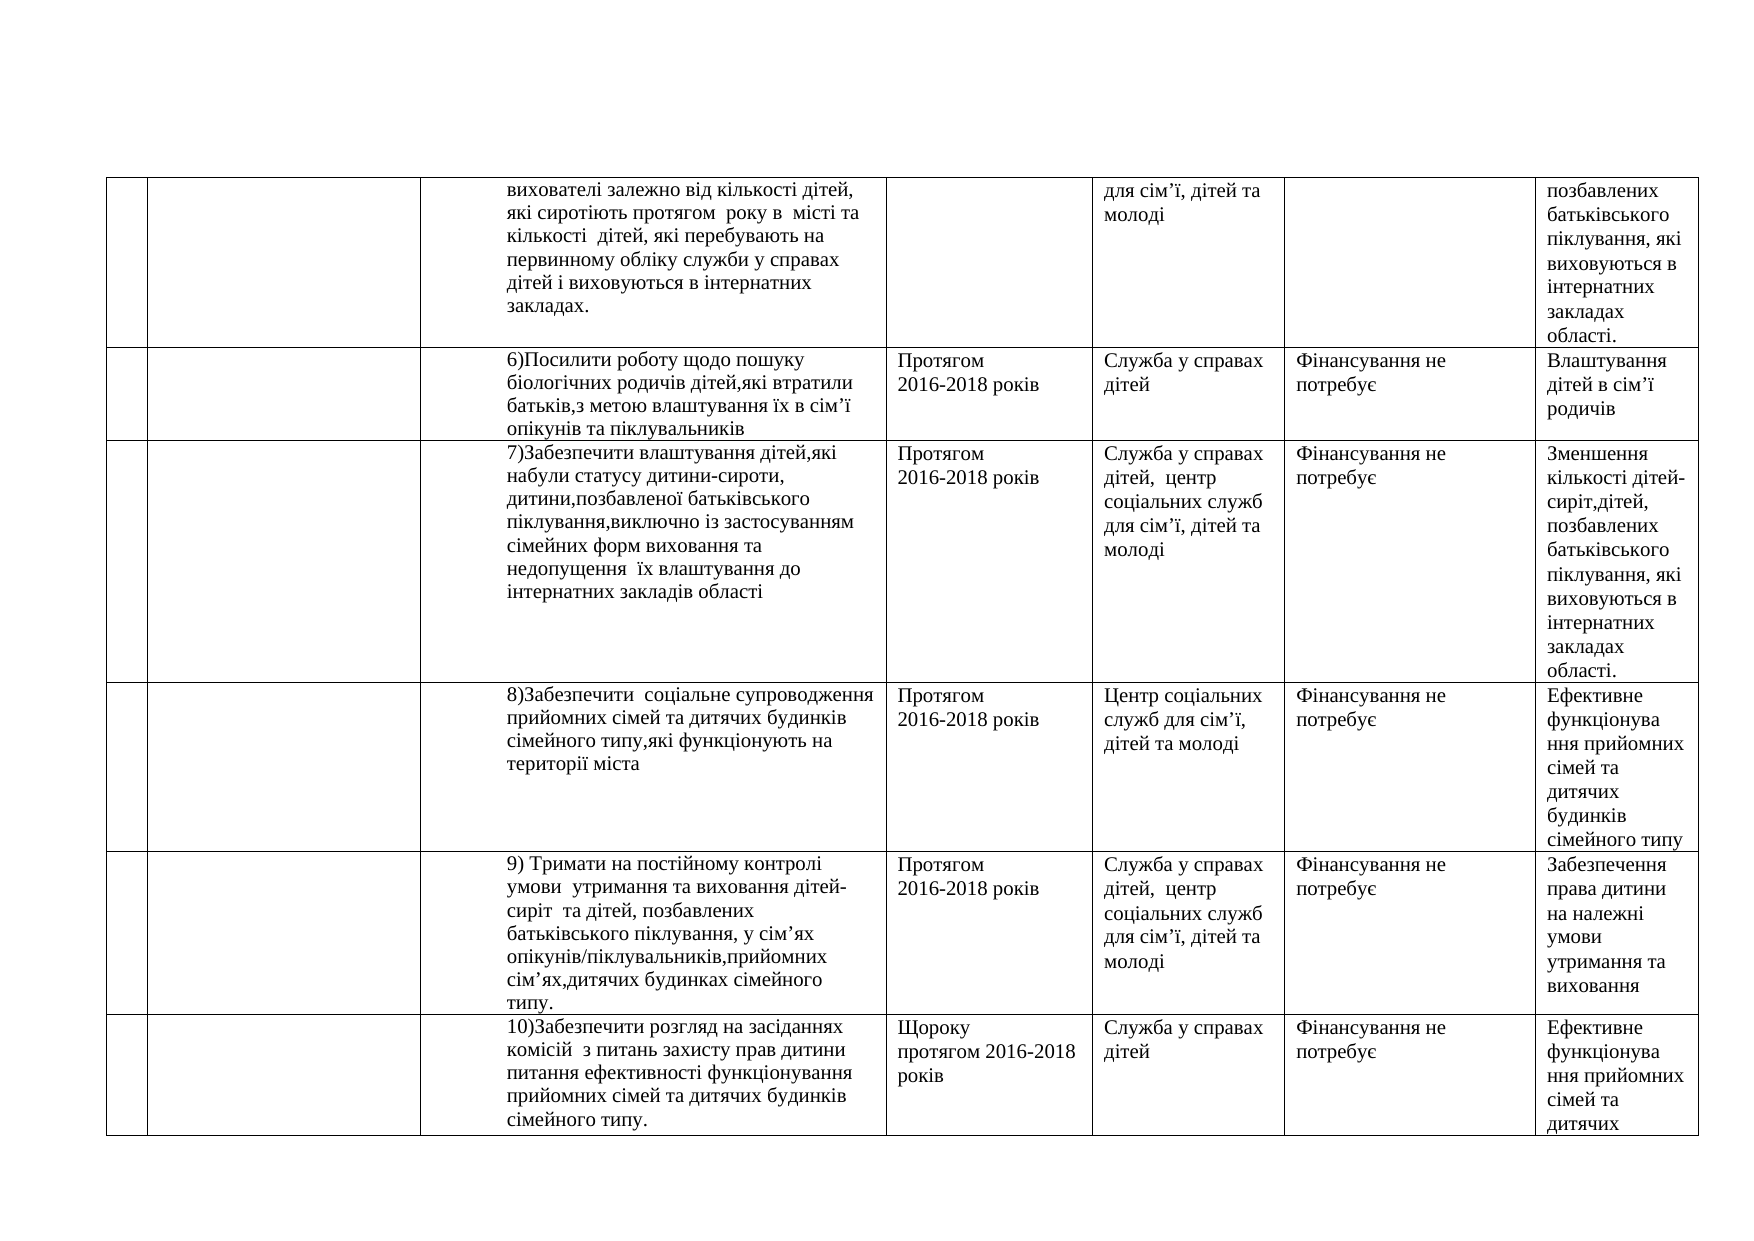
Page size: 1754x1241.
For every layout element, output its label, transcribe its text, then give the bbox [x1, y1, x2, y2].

table_cell Служба у справах дітей, центр соціальних служб для сім’ї, дітей та молоді [1093, 852, 1284, 1014]
table_cell Служба у справах дітей [1093, 348, 1284, 440]
table_cell Центр соціальних служб для сім’ї, дітей та молоді [1093, 683, 1284, 851]
table_cell [107, 1015, 147, 1135]
table_cell [107, 852, 147, 1014]
table_cell [107, 348, 147, 440]
table_cell [148, 441, 420, 682]
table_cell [421, 178, 886, 347]
table_cell [107, 178, 147, 347]
table_cell 6)Посилити роботу щодо пошуку біологічних родичів дітей,які втратили батьків,з метою влаштування їх в сім’ї опікунів та піклувальників [421, 348, 886, 440]
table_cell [1285, 178, 1535, 347]
table_cell Влаштування дітей в сім’ї родичів [1536, 348, 1698, 440]
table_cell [1285, 1015, 1535, 1135]
table_cell [148, 348, 420, 440]
table_cell Служба у справах дітей, центр соціальних служб для сім’ї, дітей та молоді [1093, 441, 1284, 682]
table_cell Фінансування не потребує [1285, 683, 1535, 851]
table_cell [1093, 1015, 1284, 1135]
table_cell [1536, 178, 1698, 347]
table_cell Фінансування не потребує [1285, 441, 1535, 682]
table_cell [421, 1015, 886, 1135]
table_cell 7)Забезпечити влаштування дітей,які набули статусу дитини-сироти, дитини,позбавленої батьківського піклування,виключно із застосуванням сімейних форм виховання та недопущення їх влаштування до інтернатних закладів області [421, 441, 886, 682]
table_cell [107, 441, 147, 682]
table_cell [148, 178, 420, 347]
table_cell [148, 683, 420, 851]
table_cell 8)Забезпечити соціальне супроводження прийомних сімей та дитячих будинків сімейного типу,які функціонують на території міста [421, 683, 886, 851]
table_cell [107, 683, 147, 851]
table_cell Забезпечення права дитини на належні умови утримання та виховання [1536, 852, 1698, 1014]
table_cell Протягом 2016-2018 років [887, 348, 1092, 440]
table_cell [1536, 1015, 1698, 1135]
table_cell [887, 178, 1092, 347]
table_cell Фінансування не потребує [1285, 348, 1535, 440]
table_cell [1093, 178, 1284, 347]
table_cell [148, 1015, 420, 1135]
table_cell Протягом 2016-2018 років [887, 441, 1092, 682]
table_cell [148, 852, 420, 1014]
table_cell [887, 1015, 1092, 1135]
table_cell Ефективне функціонува ння прийомних сімей та дитячих будинків сімейного типу [1536, 683, 1698, 851]
table_cell Протягом 2016-2018 років [887, 683, 1092, 851]
table_cell Зменшення кількості дітей-сиріт,дітей, позбавлених батьківського піклування, які виховуються в інтернатних закладах області. [1536, 441, 1698, 682]
table_cell Фінансування не потребує [1285, 852, 1535, 1014]
table_cell 9) Тримати на постійному контролі умови утримання та виховання дітей-сиріт та дітей, позбавлених батьківського піклування, у сім’ях опікунів/піклувальників,прийомних сім’ях,дитячих будинках сімейного типу. [421, 852, 886, 1014]
table_cell Протягом 2016-2018 років [887, 852, 1092, 1014]
